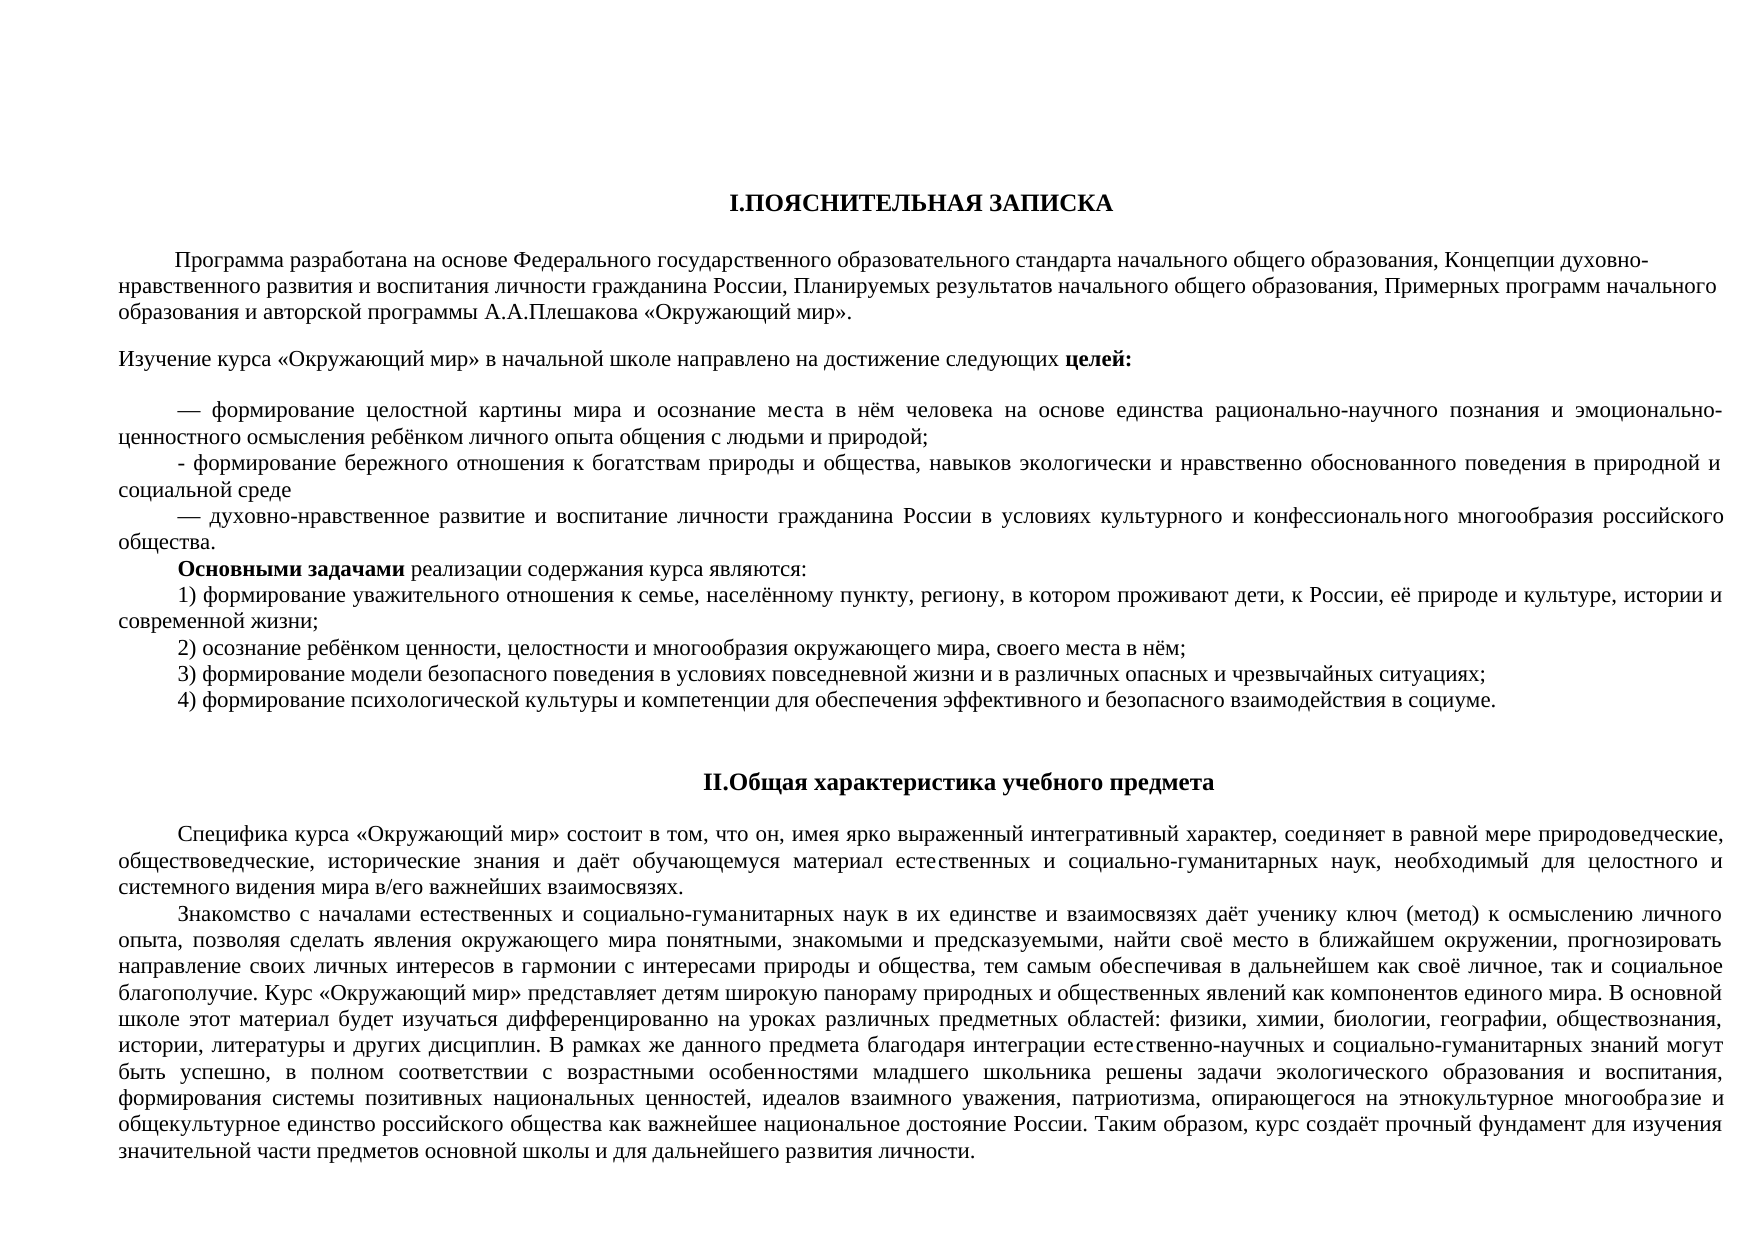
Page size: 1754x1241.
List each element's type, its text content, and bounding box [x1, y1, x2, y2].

text — формирование целостной картины мира и осознание места в нём человека на основе единства рационально-научного познания и эмоционально-ценностного осмысления ребёнком личного опыта общения с людьми и природой; [118, 397, 1724, 449]
text - формирование бережного отношения к богатствам природы и общества, навыков экологически и нравственно обоснованного поведения в природной и социальной среде [118, 449, 1724, 502]
text I.ПОЯСНИТЕЛЬНАЯ ЗАПИСКА [118, 188, 1724, 217]
text Программа разработана на основе Федерального государственного образовательного стандарта начального общего образования, Концепции духовно-нравственного развития и воспитания личности гражданина России, Планируемых результатов начального общего образования, Примерных программ начального образования и авторской программы А.А.Плешакова «Окружающий мир». [118, 246, 1724, 325]
text Знакомство с началами естественных и социально-гуманитарных наук в их единстве и взаимосвязях даёт ученику ключ (метод) к осмыслению личного опыта, позволяя сделать явления окружающего мира понятными, знакомыми и предсказуемыми, найти своё место в ближайшем окружении, прогнозировать направление своих личных интересов в гармонии с интересами природы и общества, тем самым обеспечивая в дальнейшем как своё личное, так и социальное благополучие. Курс «Окружающий мир» представляет детям широкую панораму природных и общественных явлений как компонентов единого мира. В основной школе этот материал будет изучаться дифференцированно на уроках различных предметных областей: физики, химии, биологии, географии, обществознания, истории, литературы и других дисциплин. В рамках же данного предмета благодаря интеграции естественно-научных и социально-гуманитарных знаний могут быть успешно, в полном соответствии с возрастными особенностями младшего школьника решены задачи экологического образования и воспитания, формирования системы позитивных национальных ценностей, идеалов взаимного уважения, патриотизма, опирающегося на этнокультурное многообразие и общекультурное единство российского общества как важнейшее национальное достояние России. Таким образом, курс создаёт прочный фундамент для изучения значительной части предметов основной школы и для дальнейшего развития личности. [118, 899, 1724, 1163]
text 3) формирование модели безопасного поведения в условиях повседневной жизни и в различных опасных и чрезвычайных ситуациях; [118, 660, 1724, 686]
text Основными задачами реализации содержания курса являются: [118, 555, 1724, 581]
text 2) осознание ребёнком ценности, целостности и многообразия окружающего мира, своего места в нём; [118, 634, 1724, 660]
text II.Общая характеристика учебного предмета [118, 767, 1724, 795]
text 1) формирование уважительного отношения к семье, населённому пункту, региону, в котором проживают дети, к России, её природе и культуре, истории и современной жизни; [118, 581, 1724, 634]
text 4) формирование психологической культуры и компетенции для обеспечения эффективного и безопасного взаимодействия в социуме. [118, 686, 1724, 713]
text — духовно-нравственное развитие и воспитание личности гражданина России в условиях культурного и конфессионального многообразия российского общества. [118, 502, 1724, 555]
text Специфика курса «Окружающий мир» состоит в том, что он, имея ярко выраженный интегративный характер, соединяет в равной мере природоведческие, обществоведческие, исторические знания и даёт обучающемуся материал естественных и социально-гуманитарных наук, необходимый для целостного и системного видения мира в/его важнейших взаимосвязях. [118, 821, 1724, 899]
text Изучение курса «Окружающий мир» в начальной школе направлено на достижение следующих целей: [118, 346, 1724, 372]
